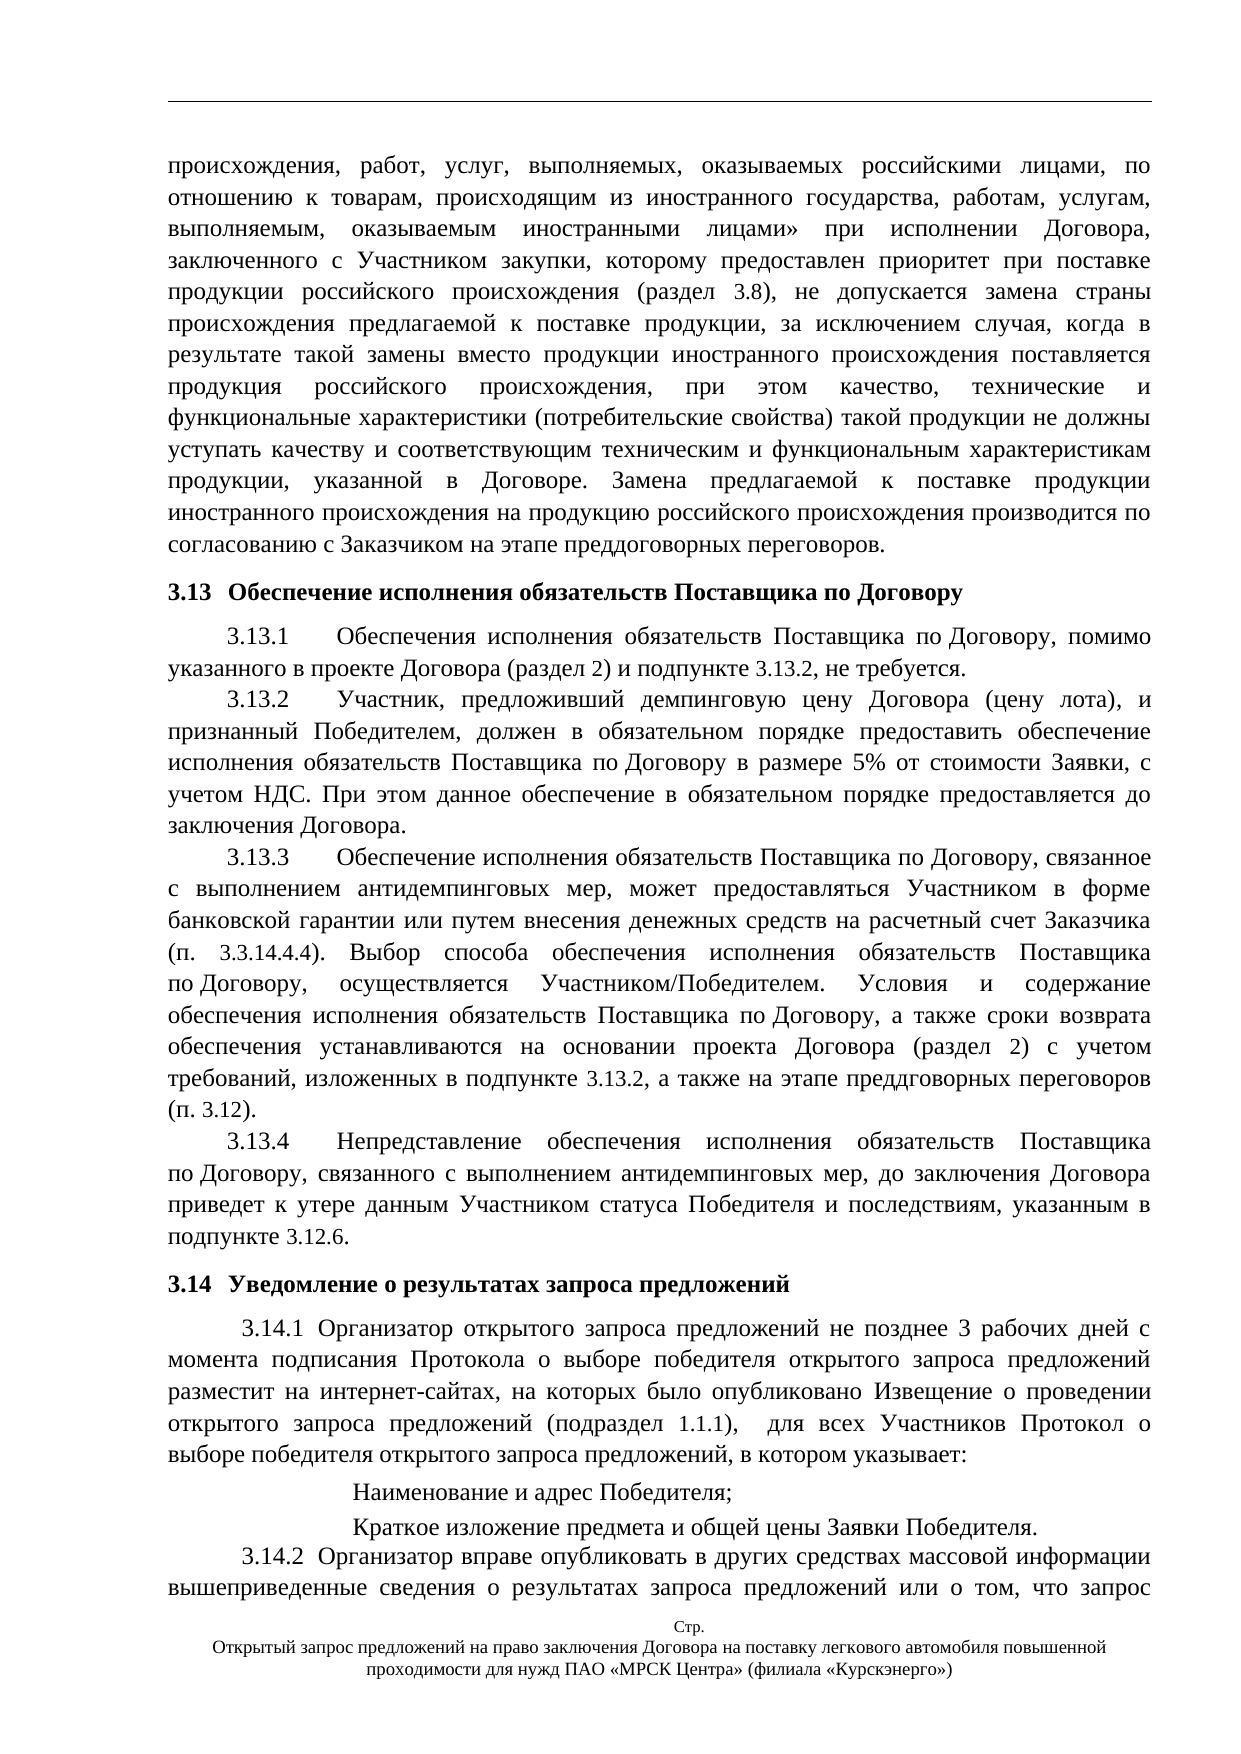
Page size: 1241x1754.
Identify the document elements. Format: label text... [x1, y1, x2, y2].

list Участник, предложивший демпинговую цену Договора (цену лота), и признанный Победителем, должен в обязательном порядке предоставить обеспечение исполнения обязательств Поставщика по Договору в размере 5% от стоимости Заявки, с учетом НДС. При этом данное обеспечение в обязательном порядке предоставляется до заключения Договора. [168, 684, 1152, 839]
text 3.14.1 Организатор открытого запроса предложений не позднее 3 рабочих дней с момента подписания Протокола о выборе победителя открытого запроса предложений разместит на интернет-сайтах, на которых было опубликовано Извещение о проведении открытого запроса предложений (подраздел 1.1.1), для всех Участников Протокол о выборе победителя открытого запроса предложений, в котором указывает: [168, 1313, 1152, 1468]
list Непредставление обеспечения исполнения обязательств Поставщика по Договору, связанного с выполнением антидемпинговых мер, до заключения Договора приведет к утере данным Участником статуса Победителя и последствиям, указанным в подпункте 3.12.6. [168, 1126, 1152, 1249]
subtitle Уведомление о результатах запроса предложений [168, 1269, 1152, 1298]
list Обеспечения исполнения обязательств Поставщика по Договору, помимо указанного в проекте Договора (раздел 2) и подпункте 3.13.2, не требуется. [168, 621, 1152, 681]
list Обеспечение исполнения обязательств Поставщика по Договору, связанное с выполнением антидемпинговых мер, может предоставляться Участником в форме банковской гарантии или путем внесения денежных средств на расчетный счет Заказчика (п. 3.3.14.4.4). Выбор способа обеспечения исполнения обязательств Поставщика по Договору, осуществляется Участником/Победителем. Условия и содержание обеспечения исполнения обязательств Поставщика по Договору, а также сроки возврата обеспечения устанавливаются на основании проекта Договора (раздел 2) с учетом требований, изложенных в подпункте 3.13.2, а также на этапе преддговорных переговоров (п. 3.12). [168, 842, 1152, 1123]
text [168, 1541, 1152, 1601]
list Наименование и адрес Победителя; [352, 1477, 1166, 1506]
subtitle Обеспечение исполнения обязательств Поставщика по Договору [168, 577, 1152, 606]
list Краткое изложение предмета и общей цены Заявки Победителя. [352, 1512, 1166, 1541]
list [168, 150, 1152, 557]
